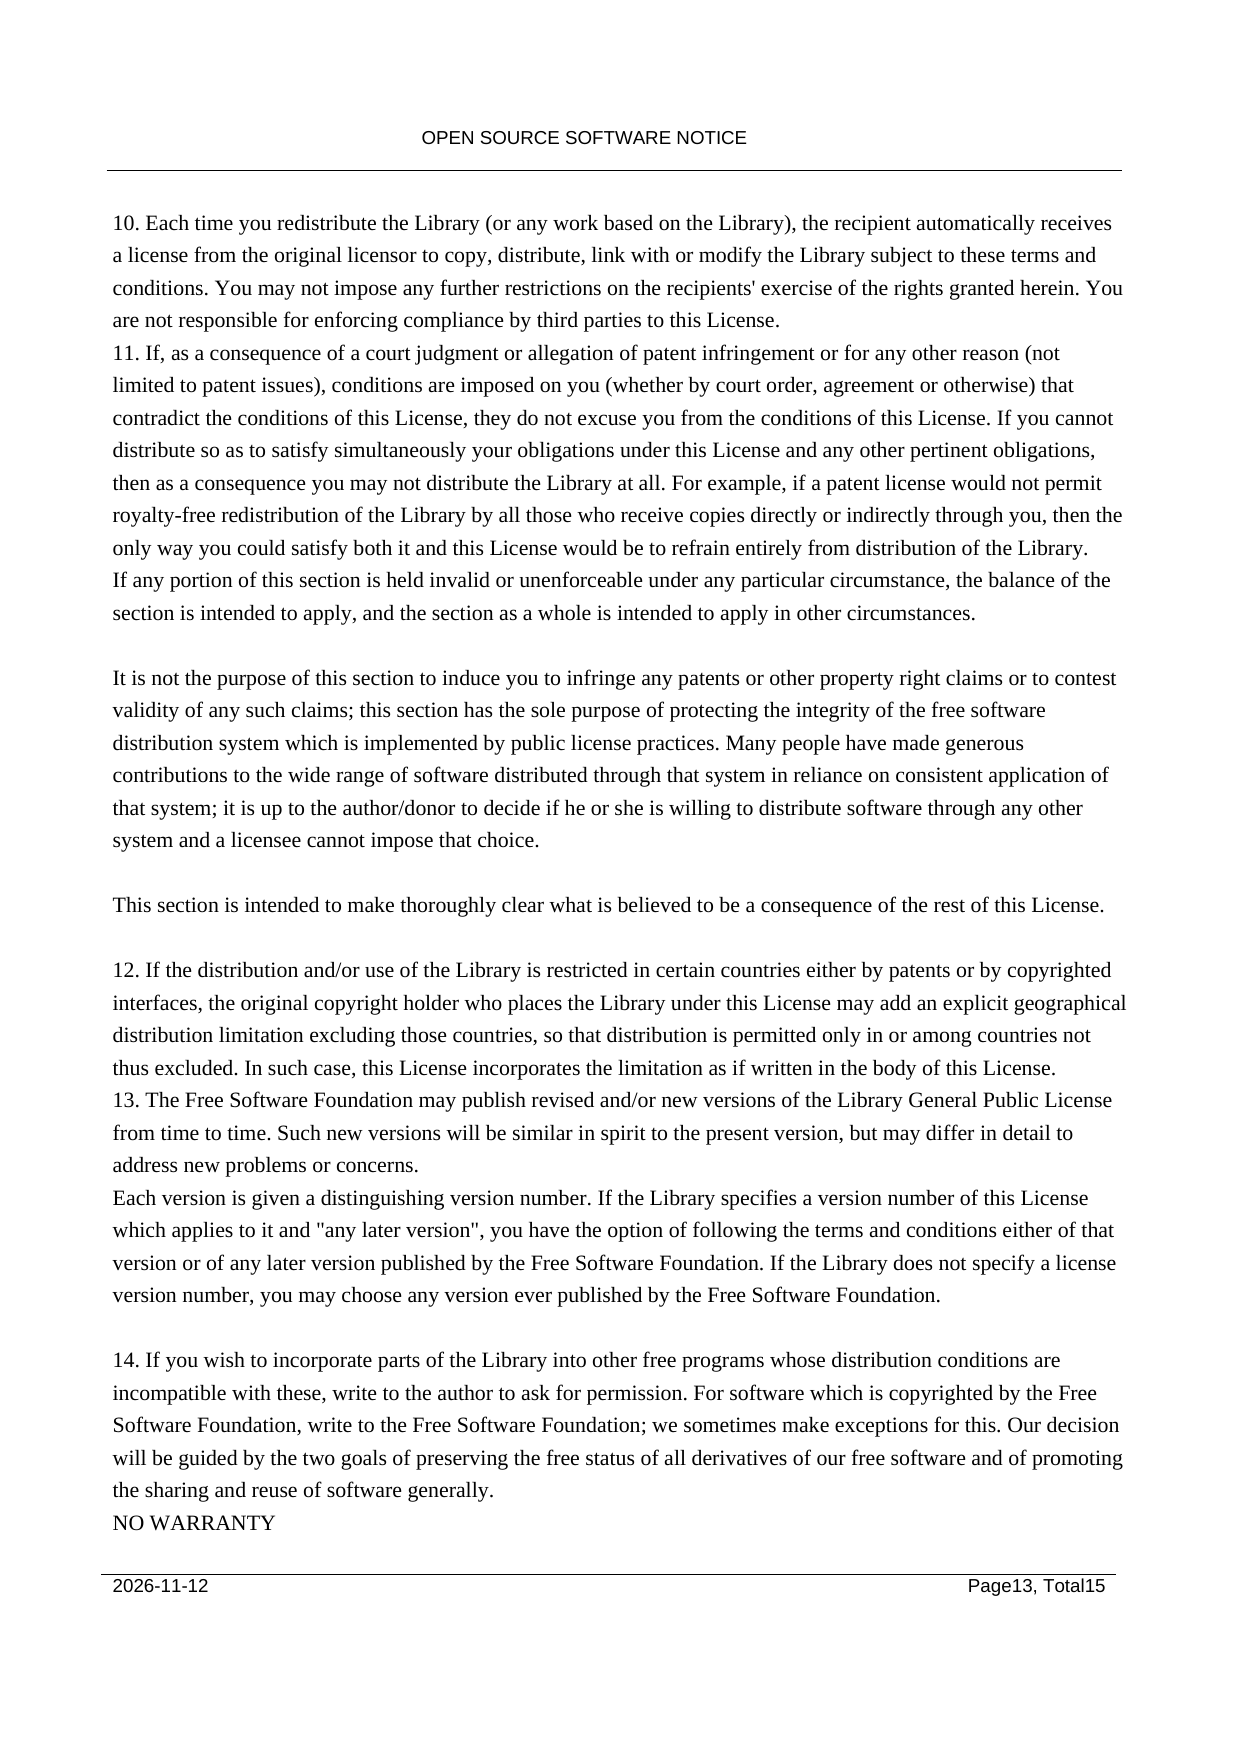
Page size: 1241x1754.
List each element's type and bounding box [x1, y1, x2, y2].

text [112, 206, 1128, 1539]
